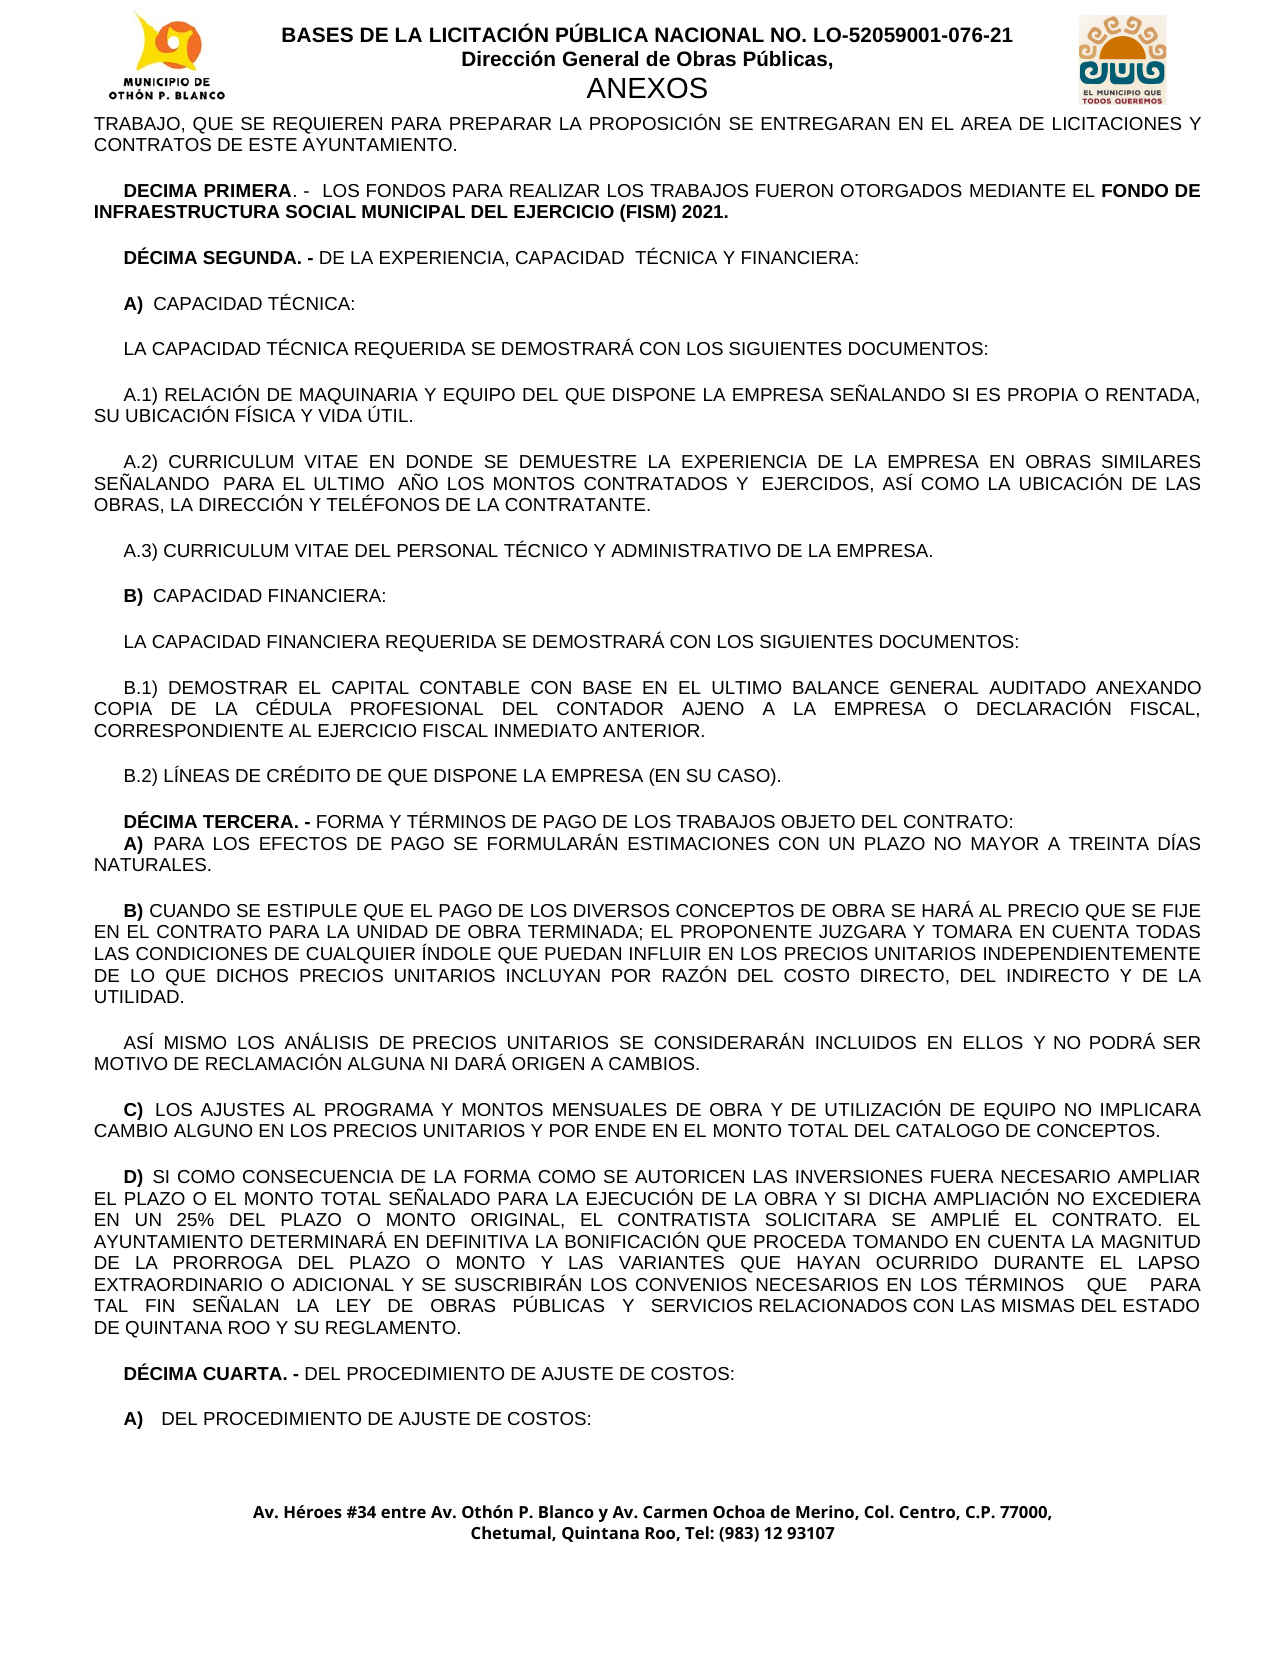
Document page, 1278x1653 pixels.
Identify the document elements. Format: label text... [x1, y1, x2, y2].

picture [1078, 15, 1167, 105]
text A) PARA LOS EFECTOS DE PAGO SE FORMULARÁN ESTIMACIONES CON UN PLAZO NO MAYOR A TREINTA DÍAS NATURALES. [94, 832, 1201, 876]
text A.1) RELACIÓN DE MAQUINARIA Y EQUIPO DEL QUE DISPONE LA EMPRESA SEÑALANDO SI ES PROPIA O RENTADA, SU UBICACIÓN FÍSICA Y VIDA ÚTIL. [94, 384, 1201, 427]
text ASÍ MISMO LOS ANÁLISIS DE PRECIOS UNITARIOS SE CONSIDERARÁN INCLUIDOS EN ELLOS Y NO PODRÁ SER MOTIVO DE RECLAMACIÓN ALGUNA NI DARÁ ORIGEN A CAMBIOS. [94, 1032, 1201, 1075]
text A) DEL PROCEDIMIENTO DE AJUSTE DE COSTOS: [94, 1408, 1201, 1430]
text A.2) CURRICULUM VITAE EN DONDE SE DEMUESTRE LA EXPERIENCIA DE LA EMPRESA EN OBRAS SIMILARES SEÑALANDO PARA EL ULTIMO AÑO LOS MONTOS CONTRATADOS Y EJERCIDOS, ASÍ COMO LA UBICACIÓN DE LAS OBRAS, LA DIRECCIÓN Y TELÉFONOS DE LA CONTRATANTE. [94, 451, 1201, 516]
text DÉCIMA CUARTA. - DEL PROCEDIMIENTO DE AJUSTE DE COSTOS: [94, 1362, 1201, 1384]
text DÉCIMA TERCERA. - FORMA Y TÉRMINOS DE PAGO DE LOS TRABAJOS OBJETO DEL CONTRATO: [94, 811, 1201, 832]
text B) CAPACIDAD FINANCIERA: [94, 585, 1201, 607]
text A.3) CURRICULUM VITAE DEL PERSONAL TÉCNICO Y ADMINISTRATIVO DE LA EMPRESA. [94, 540, 1201, 561]
text B) CUANDO SE ESTIPULE QUE EL PAGO DE LOS DIVERSOS CONCEPTOS DE OBRA SE HARÁ AL PRECIO QUE SE FIJE EN EL CONTRATO PARA LA UNIDAD DE OBRA TERMINADA; EL PROPONENTE JUZGARA Y TOMARA EN CUENTA TODAS LAS CONDICIONES DE CUALQUIER ÍNDOLE QUE PUEDAN INFLUIR EN LOS PRECIOS UNITARIOS INDEPENDIENTEMENTE DE LO QUE DICHOS PRECIOS UNITARIOS INCLUYAN POR RAZÓN DEL COSTO DIRECTO, DEL INDIRECTO Y DE LA UTILIDAD. [94, 900, 1201, 1007]
text LA CAPACIDAD TÉCNICA REQUERIDA SE DEMOSTRARÁ CON LOS SIGUIENTES DOCUMENTOS: [94, 338, 1201, 360]
text DECIMA PRIMERA. - LOS FONDOS PARA REALIZAR LOS TRABAJOS FUERON OTORGADOS MEDIANTE EL FONDO DE INFRAESTRUCTURA SOCIAL MUNICIPAL DEL EJERCICIO (FISM) 2021. [94, 180, 1201, 223]
text A) CAPACIDAD TÉCNICA: [94, 292, 1201, 314]
picture [104, 0, 237, 112]
text B.1) DEMOSTRAR EL CAPITAL CONTABLE CON BASE EN EL ULTIMO BALANCE GENERAL AUDITADO ANEXANDO COPIA DE LA CÉDULA PROFESIONAL DEL CONTADOR AJENO A LA EMPRESA O DECLARACIÓN FISCAL, CORRESPONDIENTE AL EJERCICIO FISCAL INMEDIATO ANTERIOR. [94, 677, 1201, 741]
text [94, 112, 1201, 156]
text D) SI COMO CONSECUENCIA DE LA FORMA COMO SE AUTORICEN LAS INVERSIONES FUERA NECESARIO AMPLIAR EL PLAZO O EL MONTO TOTAL SEÑALADO PARA LA EJECUCIÓN DE LA OBRA Y SI DICHA AMPLIACIÓN NO EXCEDIERA EN UN 25% DEL PLAZO O MONTO ORIGINAL, EL CONTRATISTA SOLICITARA SE AMPLIÉ EL CONTRATO. EL AYUNTAMIENTO DETERMINARÁ EN DEFINITIVA LA BONIFICACIÓN QUE PROCEDA TOMANDO EN CUENTA LA MAGNITUD DE LA PRORROGA DEL PLAZO O MONTO Y LAS VARIANTES QUE HAYAN OCURRIDO DURANTE EL LAPSO EXTRAORDINARIO O ADICIONAL Y SE SUSCRIBIRÁN LOS CONVENIOS NECESARIOS EN LOS TÉRMINOS QUE PARA TAL FIN SEÑALAN LA LEY DE OBRAS PÚBLICAS Y SERVICIOS RELACIONADOS CON LAS MISMAS DEL ESTADO DE QUINTANA ROO Y SU REGLAMENTO. [94, 1166, 1201, 1338]
text LA CAPACIDAD FINANCIERA REQUERIDA SE DEMOSTRARÁ CON LOS SIGUIENTES DOCUMENTOS: [94, 631, 1201, 652]
text DÉCIMA SEGUNDA. - DE LA EXPERIENCIA, CAPACIDAD TÉCNICA Y FINANCIERA: [94, 247, 1201, 268]
text C) LOS AJUSTES AL PROGRAMA Y MONTOS MENSUALES DE OBRA Y DE UTILIZACIÓN DE EQUIPO NO IMPLICARA CAMBIO ALGUNO EN LOS PRECIOS UNITARIOS Y POR ENDE EN EL MONTO TOTAL DEL CATALOGO DE CONCEPTOS. [94, 1099, 1201, 1142]
text B.2) LÍNEAS DE CRÉDITO DE QUE DISPONE LA EMPRESA (EN SU CASO). [94, 765, 1201, 787]
